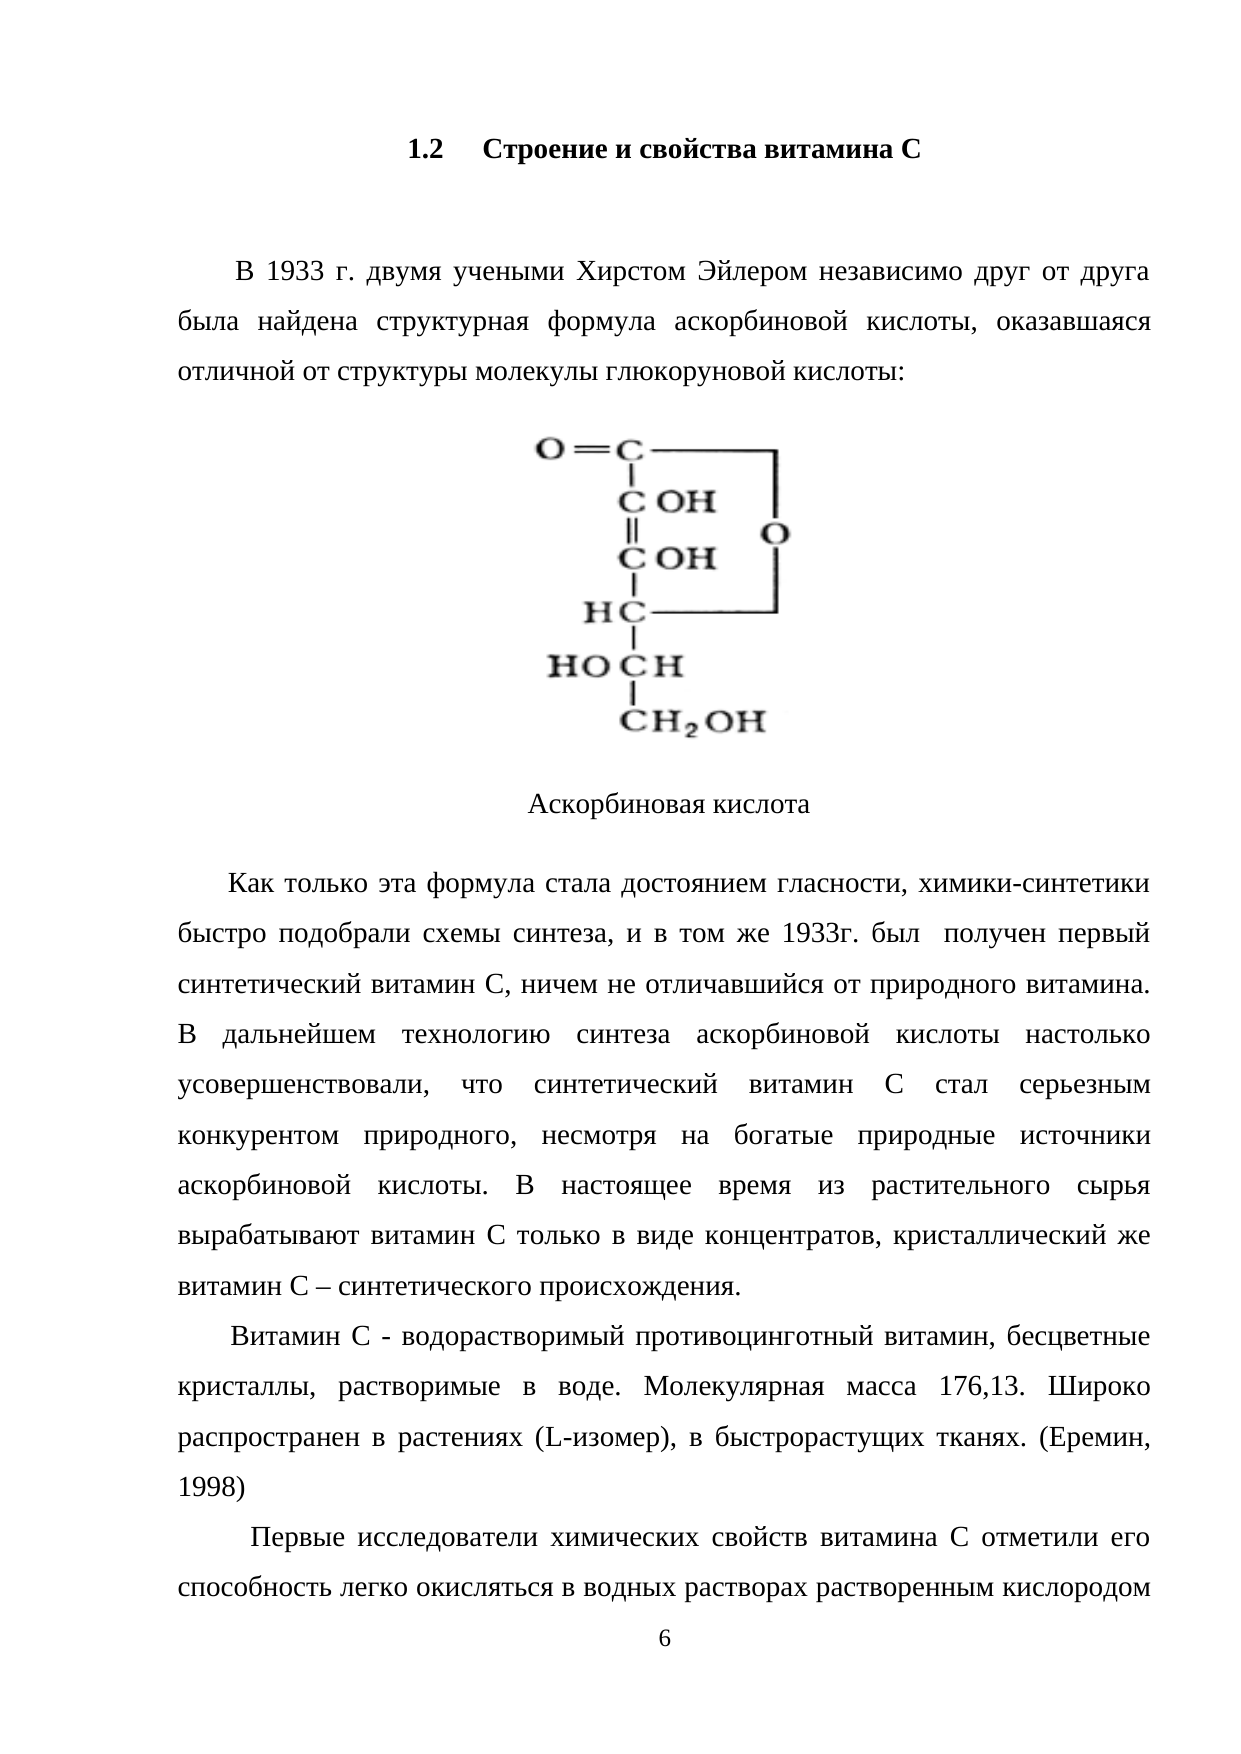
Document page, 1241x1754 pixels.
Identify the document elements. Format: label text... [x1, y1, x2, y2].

text Как только эта формула стала достоянием гласности, химики-синтетики быстро подобрали схемы синтеза, и в том же 1933г. был получен первый синтетический витамин С, ничем не отличавшийся от природного витамина. В дальнейшем технологию синтеза аскорбиновой кислоты настолько усовершенствовали, что синтетический витамин С стал серьезным конкурентом природного, несмотря на богатые природные источники аскорбиновой кислоты. В настоящее время из растительного сырья вырабатывают витамин С только в виде концентратов, кристаллический же витамин С – синтетического происхождения. [177, 865, 1152, 1301]
list Строение и свойства витамина С [177, 131, 1152, 165]
text В . двумя учеными Хирстом Эйлером независимо друг от друга была найдена структурная формула аскорбиновой кислоты, оказавшаяся отличной от структуры молекулы глюкоруновой кислоты: [177, 253, 1152, 387]
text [177, 1519, 1152, 1603]
text Аскорбиновая кислота [177, 786, 1152, 819]
picture [530, 432, 798, 743]
text Витамин С - водорастворимый противоцинготный витамин, бесцветные кристаллы, растворимые в воде. Молекулярная масса 176,13. Широко распространен в растениях (L-изомер), в быстрорастущих тканях. (Еремин, 1998) [177, 1318, 1152, 1502]
